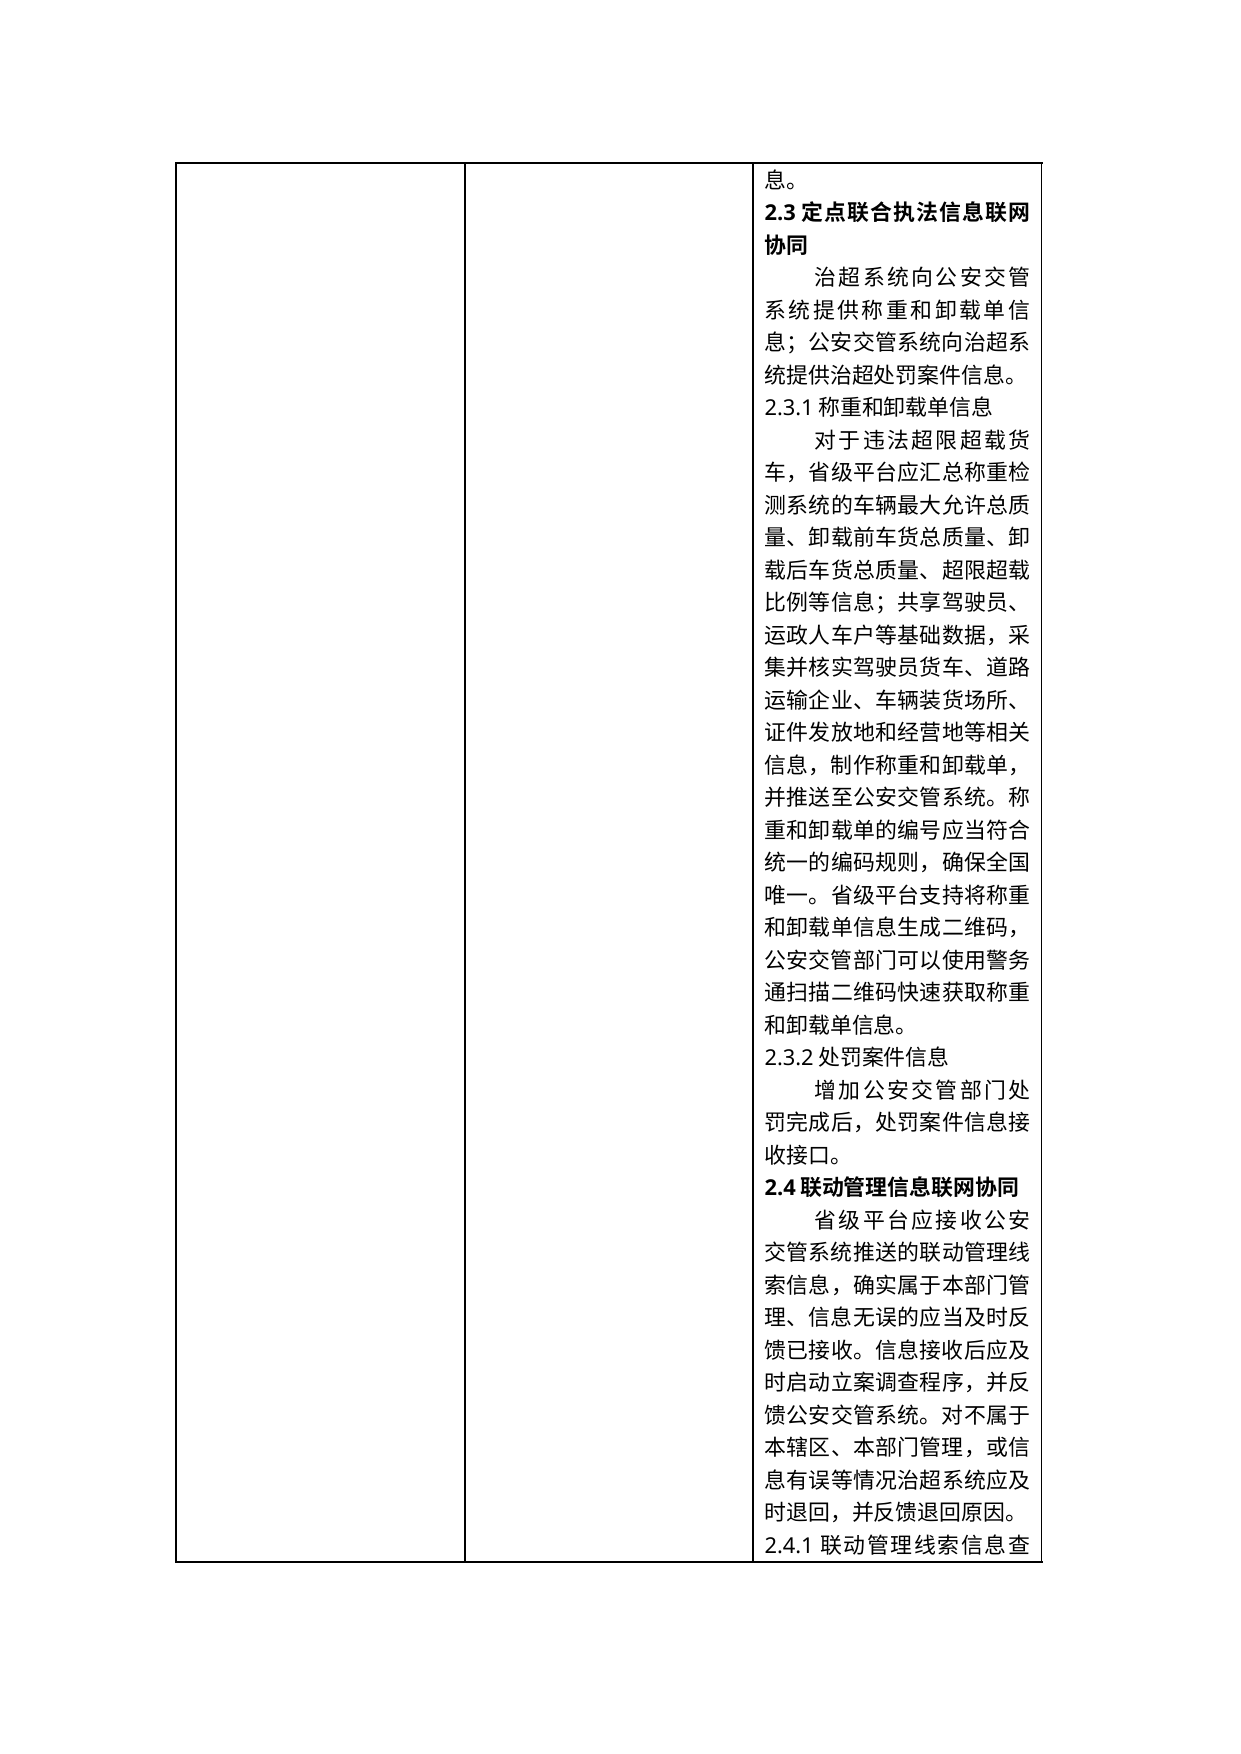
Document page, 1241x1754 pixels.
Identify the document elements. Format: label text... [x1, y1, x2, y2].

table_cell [754, 164, 1041, 1561]
table_cell 1 [177, 164, 464, 1561]
table_cell [466, 164, 752, 1561]
